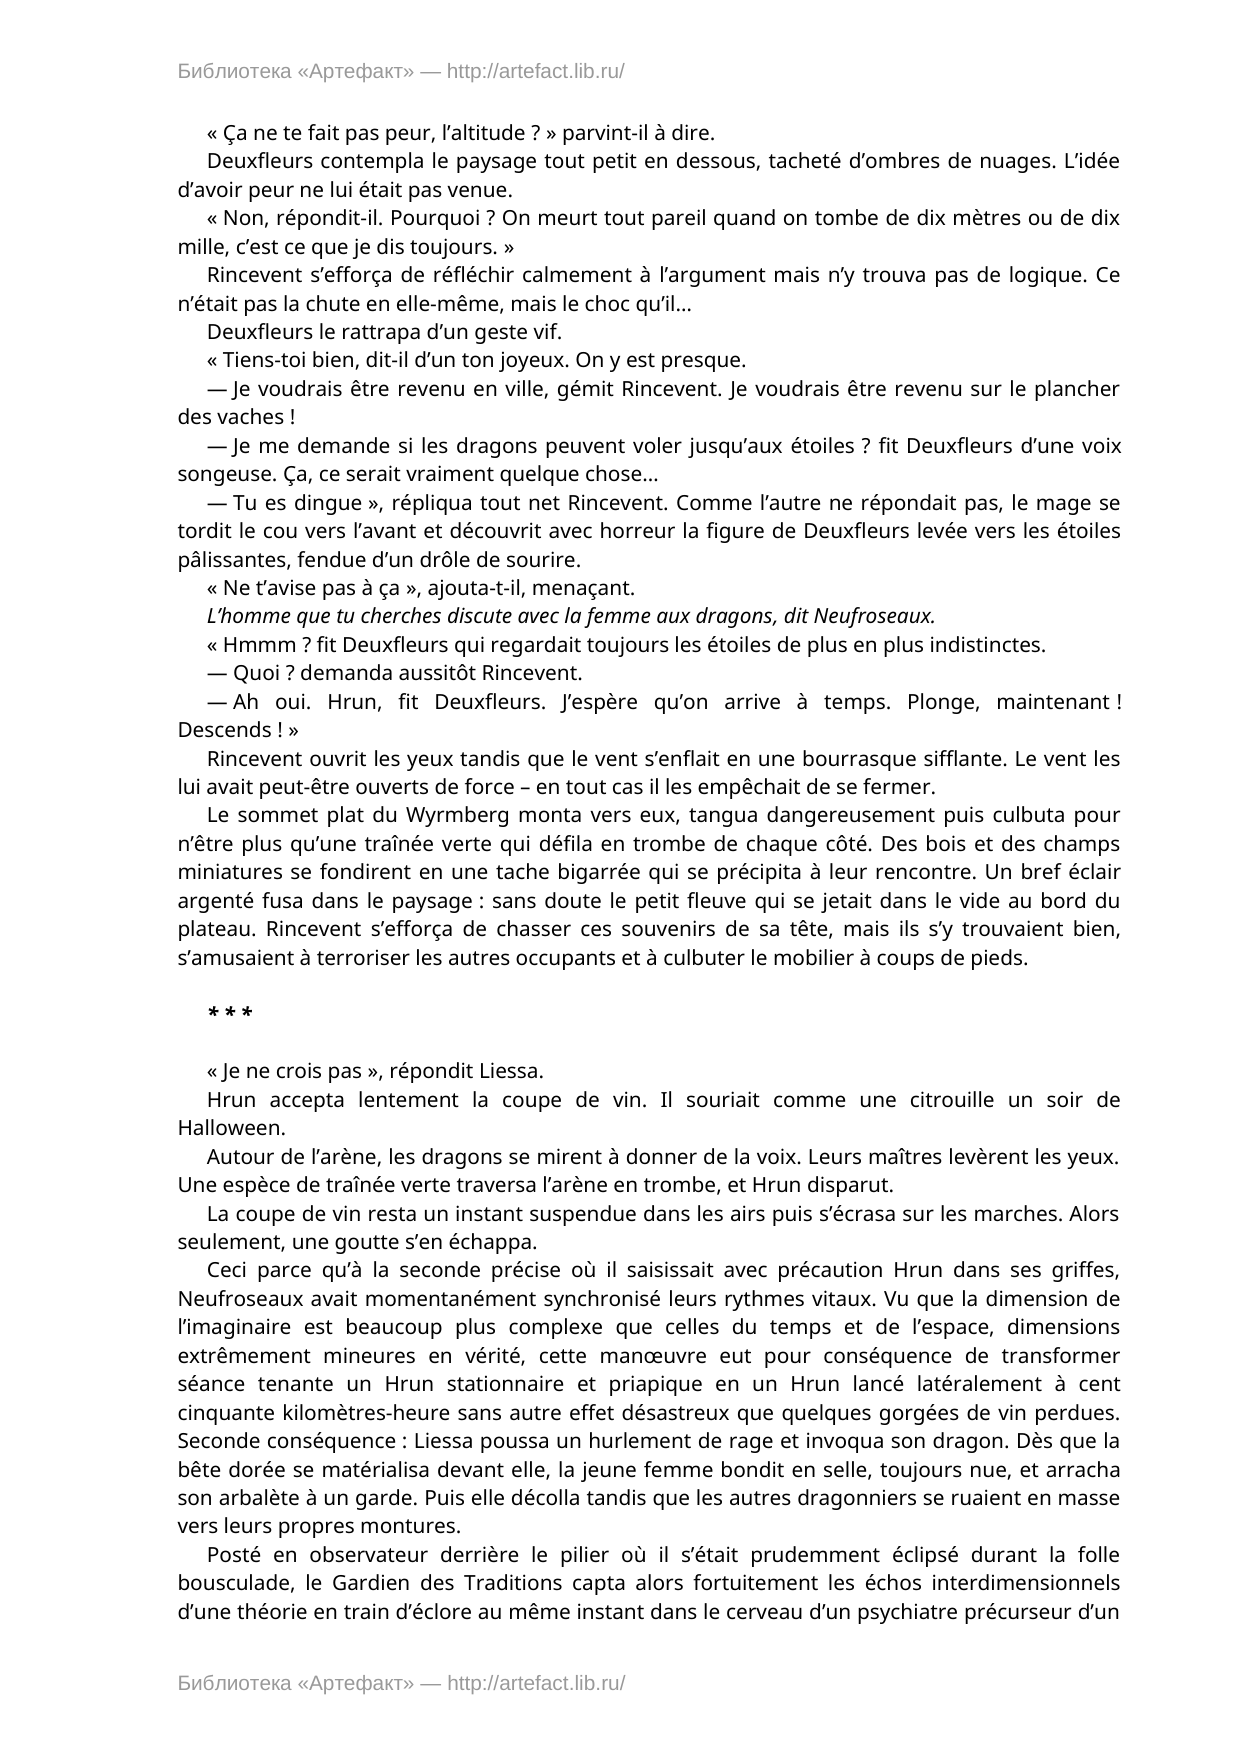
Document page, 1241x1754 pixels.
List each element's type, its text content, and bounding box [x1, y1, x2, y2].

text « Hmmm ? fit Deuxfleurs qui regardait toujours les étoiles de plus en plus indistinctes. [177, 630, 1122, 658]
text Rincevent s’efforça de réfléchir calmement à l’argument mais n’y trouva pas de logique. Ce n’était pas la chute en elle-même, mais le choc qu’il… [177, 260, 1122, 317]
text L’homme que tu cherches discute avec la femme aux dragons, dit Neufroseaux. [177, 602, 1122, 630]
text Ceci parce qu’à la seconde précise où il saisissait avec précaution Hrun dans ses griffes, Neufroseaux avait momentanément synchronisé leurs rythmes vitaux. Vu que la dimension de l’imaginaire est beaucoup plus complexe que celles du temps et de l’espace, dimensions extrêmement mineures en vérité, cette manœuvre eut pour conséquence de transformer séance tenante un Hrun stationnaire et priapique en un Hrun lancé latéralement à cent cinquante kilomètres-heure sans autre effet désastreux que quelques gorgées de vin perdues. Seconde conséquence : Liessa poussa un hurlement de rage et invoqua son dragon. Dès que la bête dorée se matérialisa devant elle, la jeune femme bondit en selle, toujours nue, et arracha son arbalète à un garde. Puis elle décolla tandis que les autres dragonniers se ruaient en masse vers leurs propres montures. [177, 1256, 1122, 1540]
text — Je voudrais être revenu en ville, gémit Rincevent. Je voudrais être revenu sur le plancher des vaches ! [177, 374, 1122, 431]
text — Je me demande si les dragons peuvent voler jusqu’aux étoiles ? fit Deuxfleurs d’une voix songeuse. Ça, ce serait vraiment quelque chose… [177, 431, 1122, 488]
text — Ah oui. Hrun, fit Deuxfleurs. J’espère qu’on arrive à temps. Plonge, maintenant ! Descends ! » [177, 687, 1122, 744]
text Deuxfleurs le rattrapa d’un geste vif. [177, 317, 1122, 346]
text — Quoi ? demanda aussitôt Rincevent. [177, 658, 1122, 687]
text « Tiens-toi bien, dit-il d’un ton joyeux. On y est presque. [177, 346, 1122, 374]
subtitle * * * [177, 1000, 1122, 1028]
text « Non, répondit-il. Pourquoi ? On meurt tout pareil quand on tombe de dix mètres ou de dix mille, c’est ce que je dis toujours. » [177, 203, 1122, 260]
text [177, 1540, 1122, 1625]
text Rincevent ouvrit les yeux tandis que le vent s’enflait en une bourrasque sifflante. Le vent les lui avait peut-être ouverts de force – en tout cas il les empêchait de se fermer. [177, 744, 1122, 801]
text Deuxfleurs contempla le paysage tout petit en dessous, tacheté d’ombres de nuages. L’idée d’avoir peur ne lui était pas venue. [177, 147, 1122, 203]
text Le sommet plat du Wyrmberg monta vers eux, tangua dangereusement puis culbuta pour n’être plus qu’une traînée verte qui défila en trombe de chaque côté. Des bois et des champs miniatures se fondirent en une tache bigarrée qui se précipita à leur rencontre. Un bref éclair argenté fusa dans le paysage : sans doute le petit fleuve qui se jetait dans le vide au bord du plateau. Rincevent s’efforça de chasser ces souvenirs de sa tête, mais ils s’y trouvaient bien, s’amusaient à terroriser les autres occupants et à culbuter le mobilier à coups de pieds. [177, 801, 1122, 971]
text La coupe de vin resta un instant suspendue dans les airs puis s’écrasa sur les marches. Alors seulement, une goutte s’en échappa. [177, 1199, 1122, 1256]
text « Ne t’avise pas à ça », ajouta-t-il, menaçant. [177, 573, 1122, 602]
text Hrun accepta lentement la coupe de vin. Il souriait comme une citrouille un soir de Halloween. [177, 1085, 1122, 1142]
text — Tu es dingue », répliqua tout net Rincevent. Comme l’autre ne répondait pas, le mage se tordit le cou vers l’avant et découvrit avec horreur la figure de Deuxfleurs levée vers les étoiles pâlissantes, fendue d’un drôle de sourire. [177, 488, 1122, 573]
text Autour de l’arène, les dragons se mirent à donner de la voix. Leurs maîtres levèrent les yeux. Une espèce de traînée verte traversa l’arène en trombe, et Hrun disparut. [177, 1142, 1122, 1199]
text « Ça ne te fait pas peur, l’altitude ? » parvint-il à dire. [177, 118, 1122, 147]
text « Je ne crois pas », répondit Liessa. [177, 1057, 1122, 1085]
